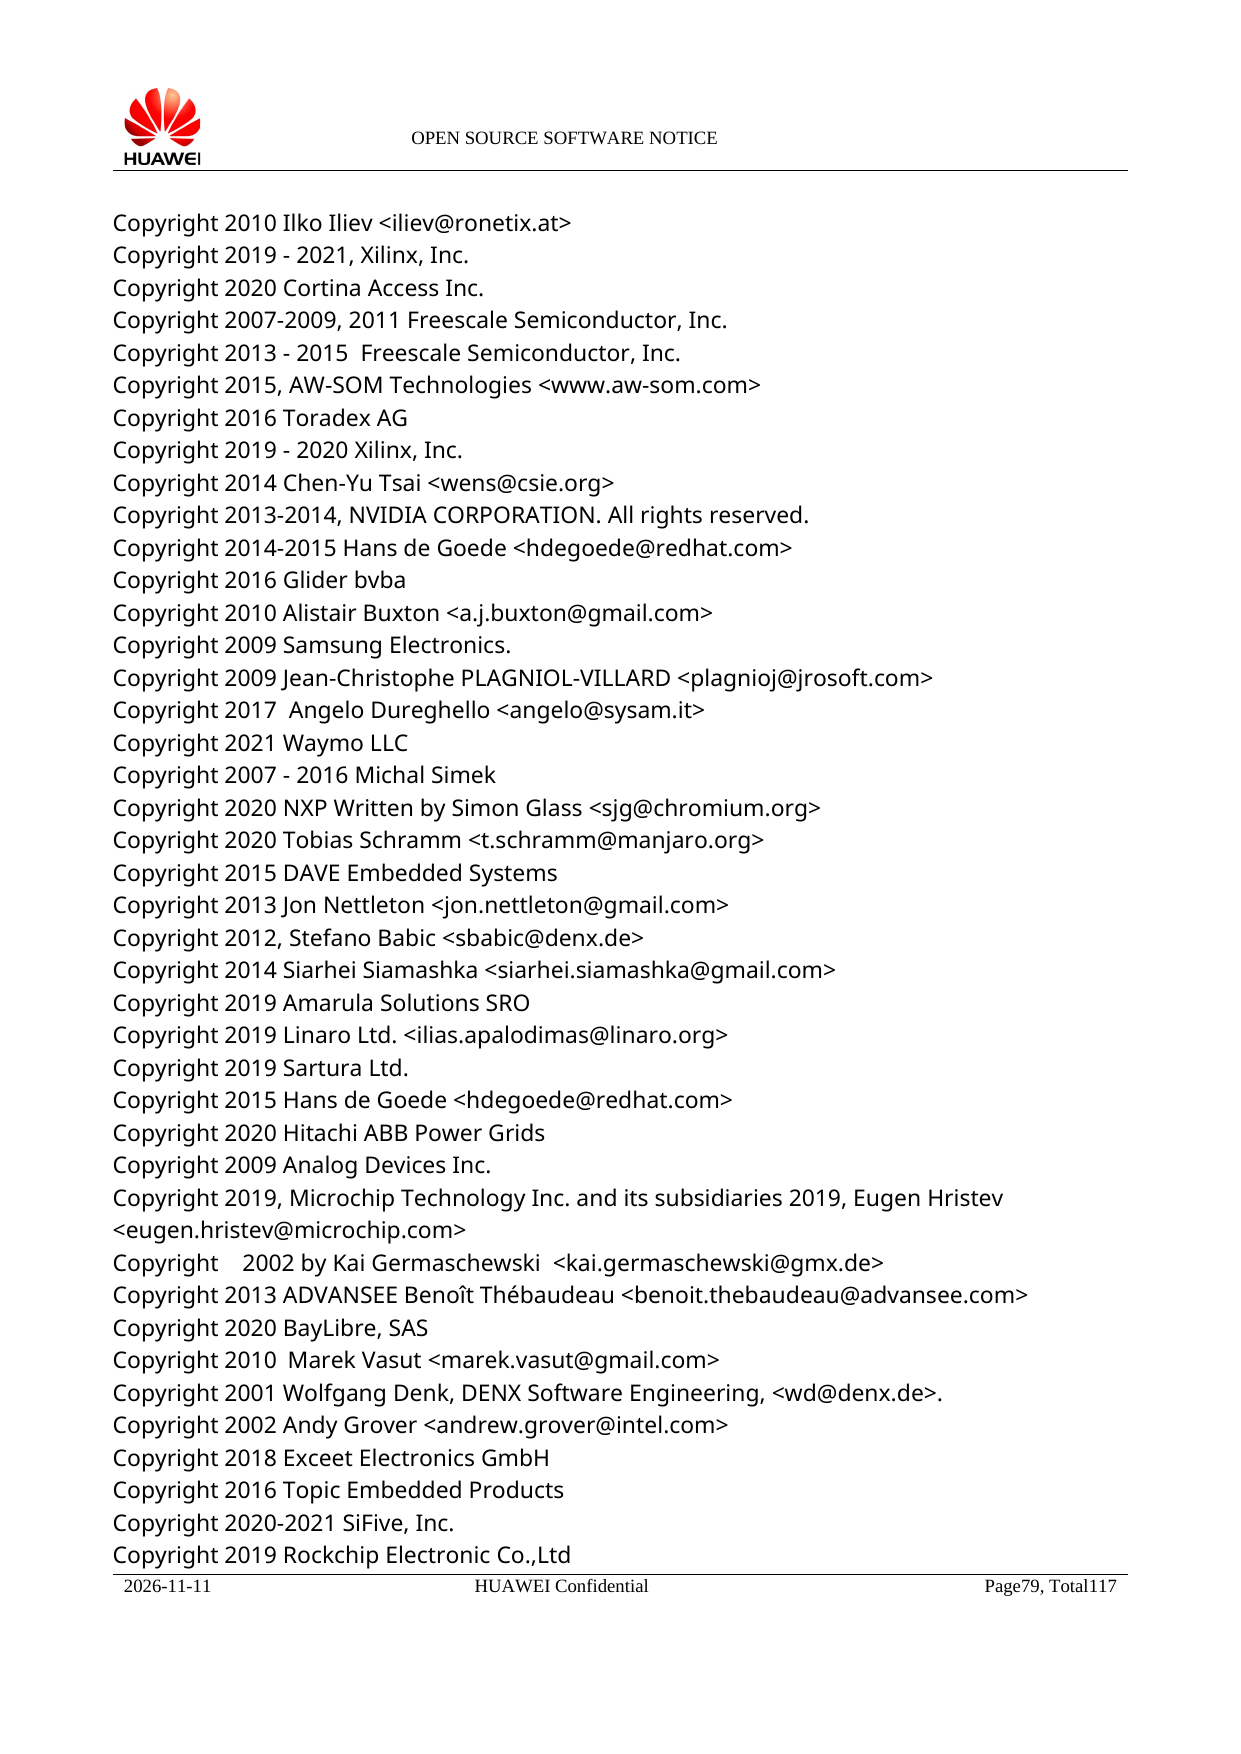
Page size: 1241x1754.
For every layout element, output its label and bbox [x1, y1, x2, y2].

picture [124, 88, 201, 165]
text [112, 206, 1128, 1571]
